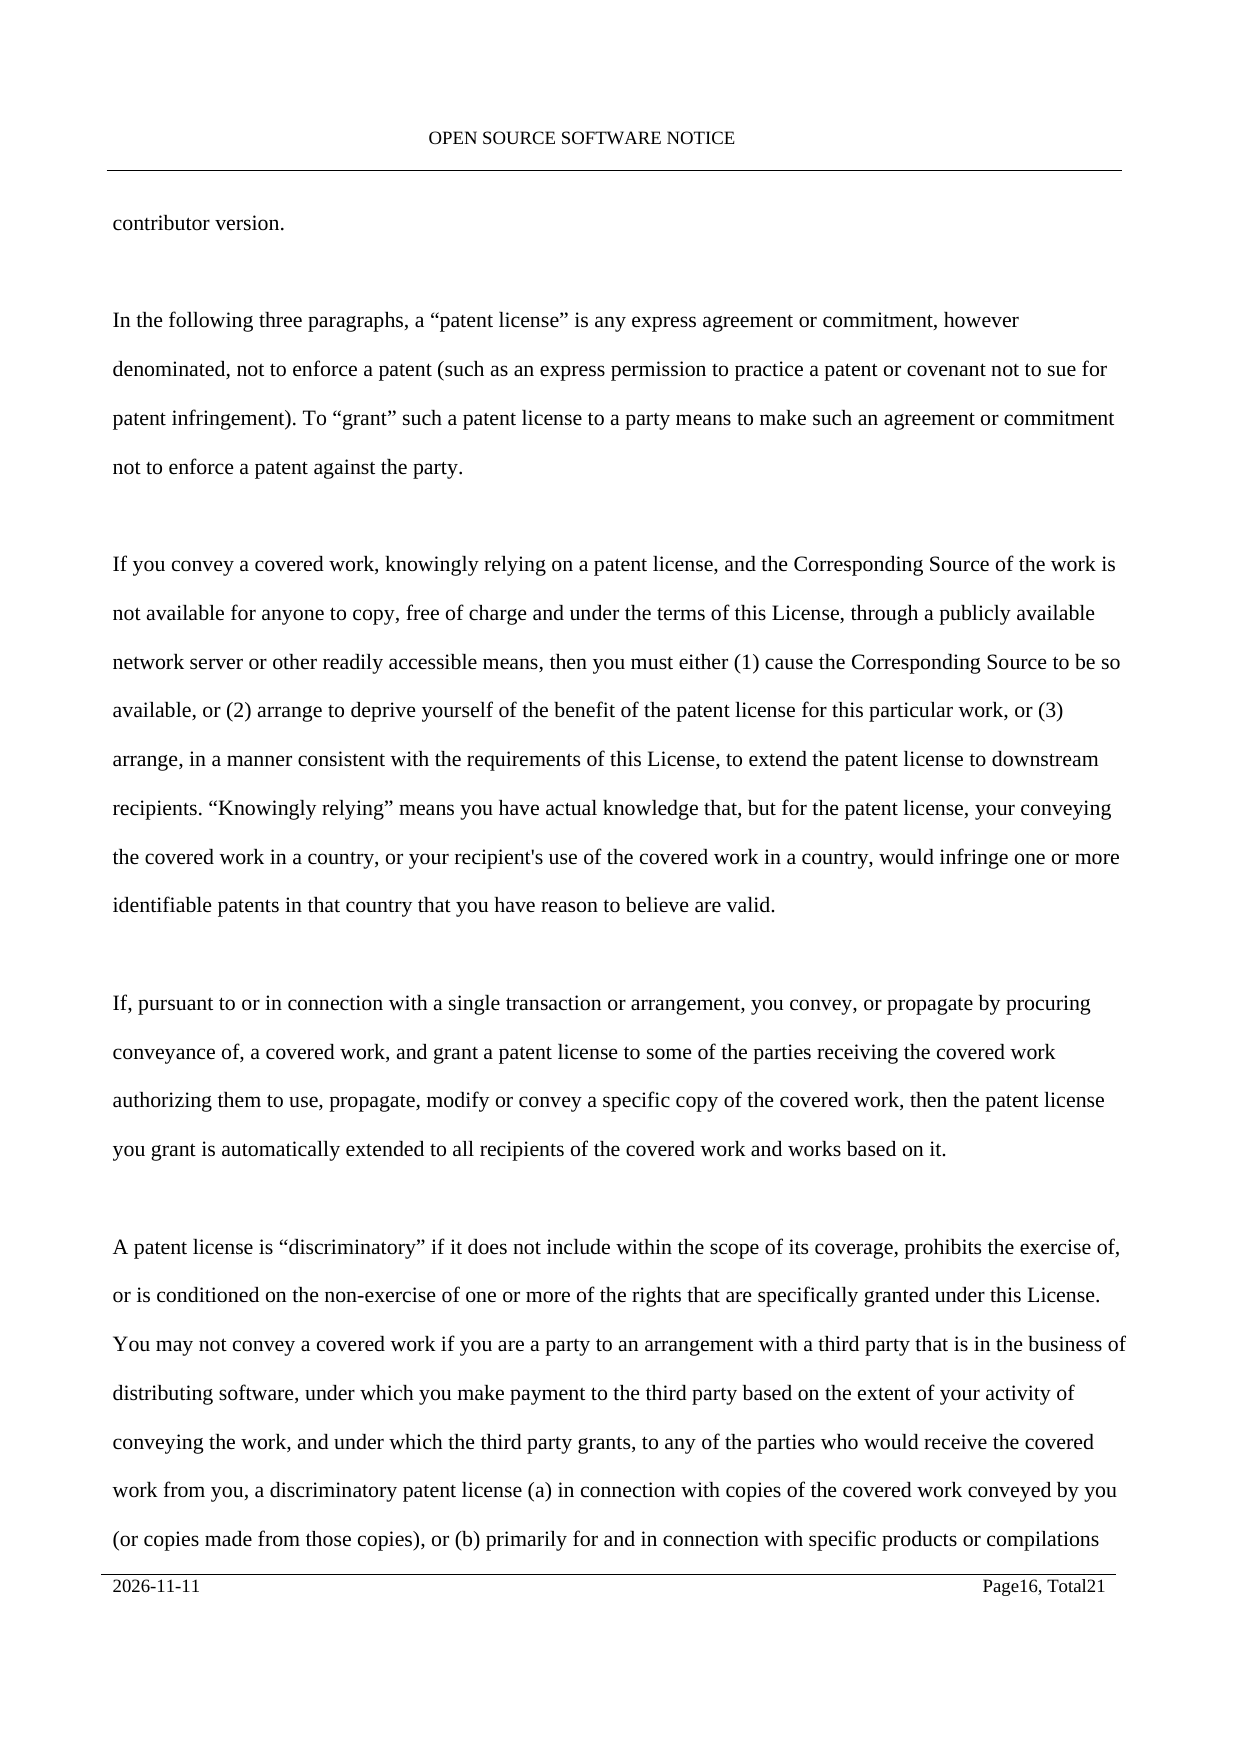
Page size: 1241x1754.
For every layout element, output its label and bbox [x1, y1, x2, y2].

text [112, 206, 1128, 1555]
